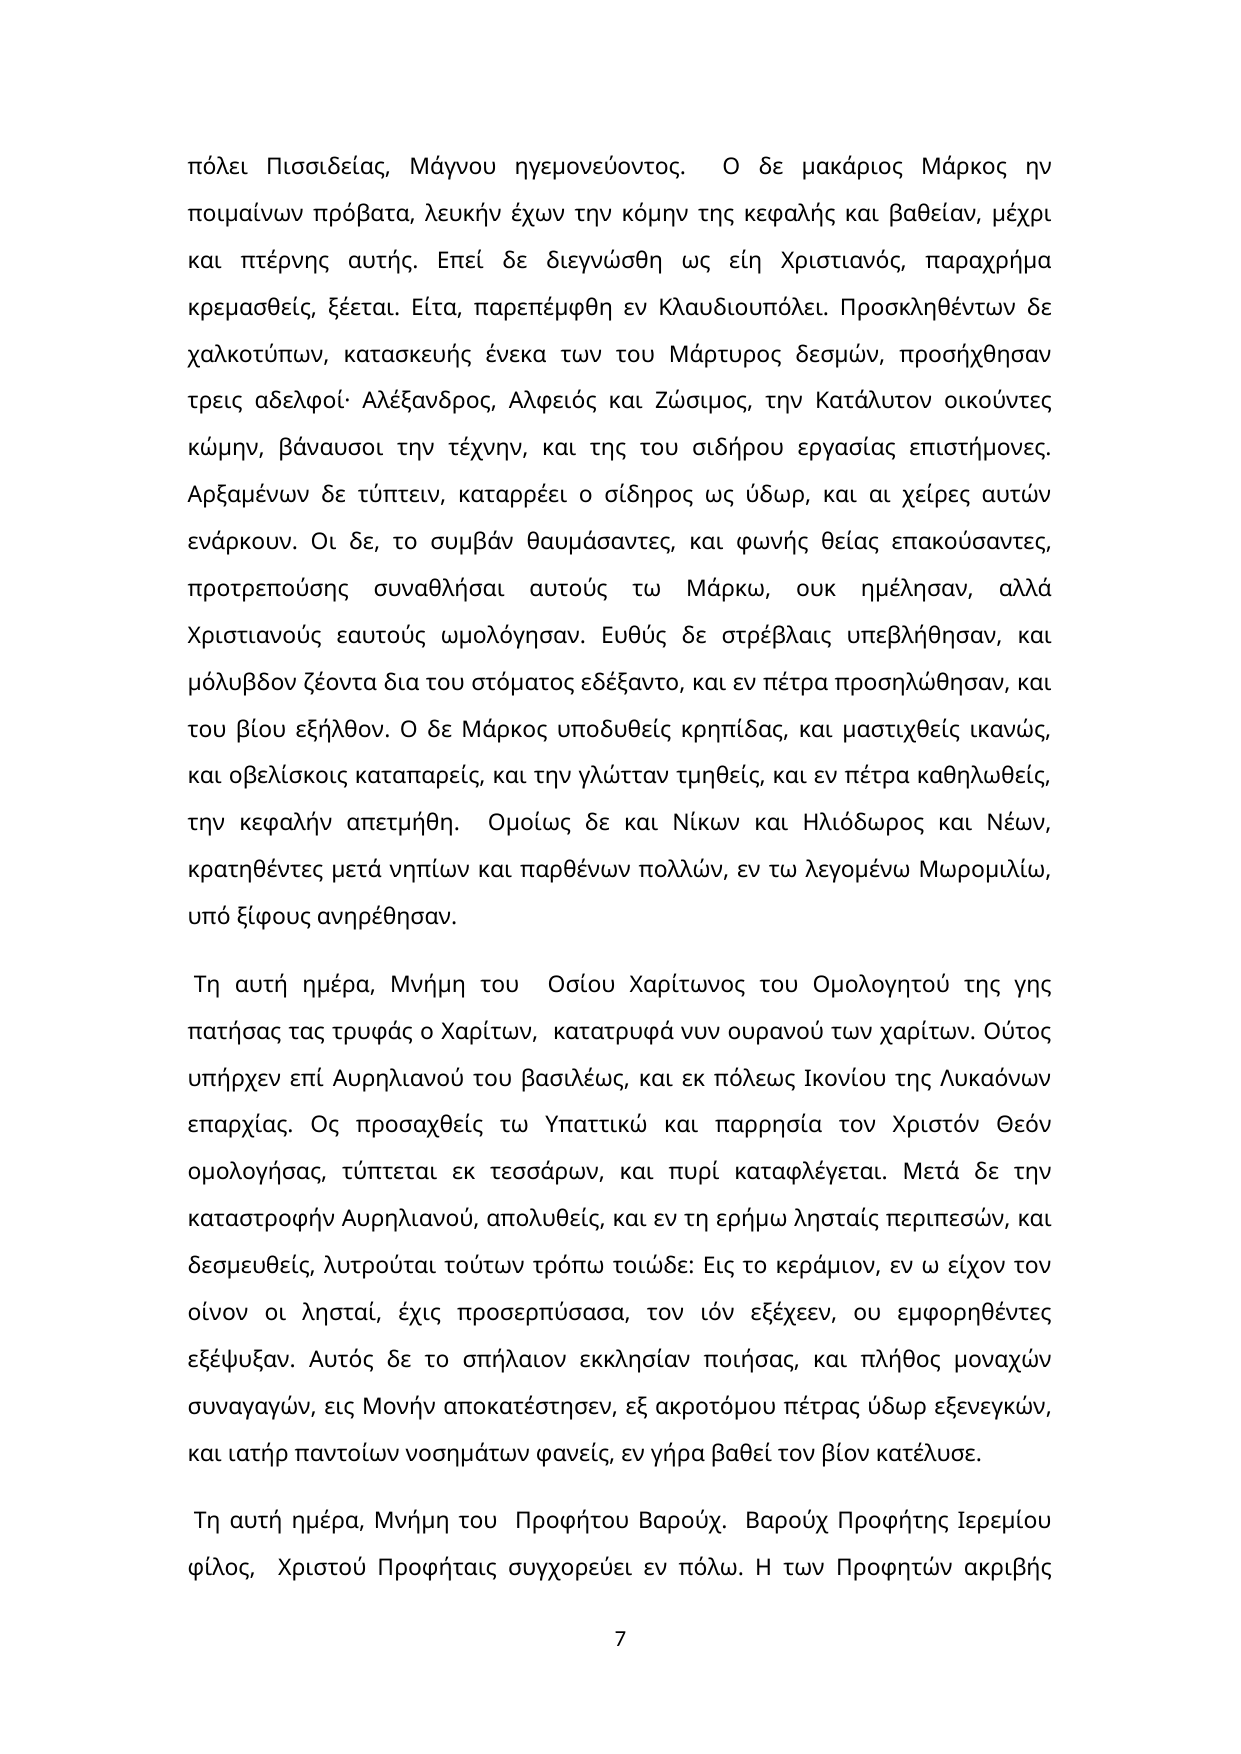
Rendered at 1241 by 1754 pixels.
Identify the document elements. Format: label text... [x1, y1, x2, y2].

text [187, 150, 1053, 931]
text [187, 1504, 1053, 1582]
text Τη αυτή ημέρα, Μνήμη του Οσίου Χαρίτωνος του Ομολογητού της γης πατήσας τας τρυφάς ο Χαρίτων, κατατρυφά νυν ουρανού των χαρίτων. Ούτος υπήρχεν επί Αυρηλιανού του βασιλέως, και εκ πόλεως Ικονίου της Λυκαόνων επαρχίας. Ος προσαχθείς τω Υπαττικώ και παρρησία τον Χριστόν Θεόν ομολογήσας, τύπτεται εκ τεσσάρων, και πυρί καταφλέγεται. Μετά δε την καταστροφήν Αυρηλιανού, απολυθείς, και εν τη ερήμω λησταίς περιπεσών, και δεσμευθείς, λυτρούται τούτων τρόπω τοιώδε: Εις το κεράμιον, εν ω είχον τον οίνον οι λησταί, έχις προσερπύσασα, τον ιόν εξέχεεν, ου εμφορηθέντες εξέψυξαν. Αυτός δε το σπήλαιον εκκλησίαν ποιήσας, και πλήθος μοναχών συναγαγών, εις Μονήν αποκατέστησεν, εξ ακροτόμου πέτρας ύδωρ εξενεγκών, και ιατήρ παντοίων νοσημάτων φανείς, εν γήρα βαθεί τον βίον κατέλυσε. [187, 968, 1053, 1468]
